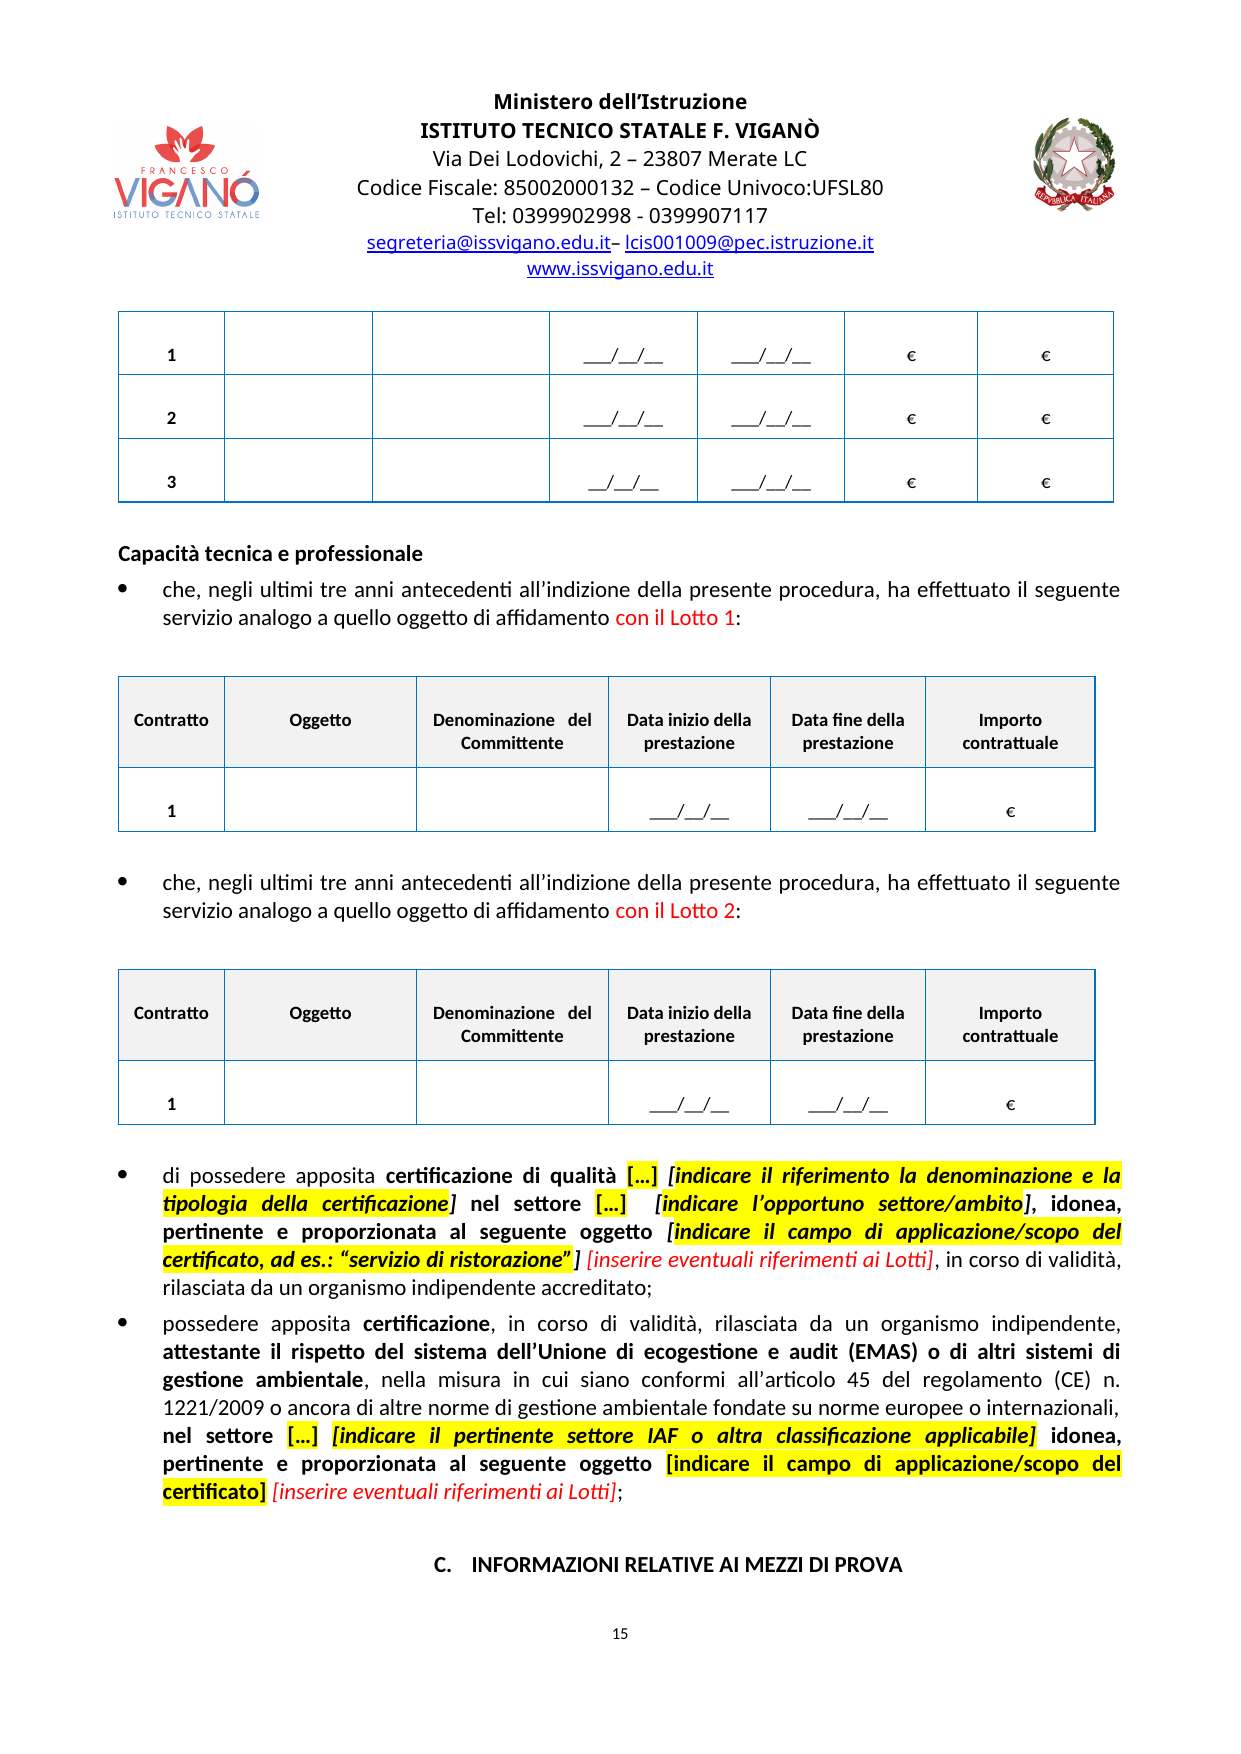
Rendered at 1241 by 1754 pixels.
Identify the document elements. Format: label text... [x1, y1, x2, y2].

table_cell ___/__/__ [550, 312, 697, 374]
table_header Denominazione del Committente [417, 970, 608, 1060]
table_cell [373, 375, 549, 438]
picture [113, 126, 260, 219]
table_cell € [978, 312, 1113, 374]
table_cell [417, 1061, 608, 1123]
table_cell 2 [119, 375, 224, 438]
table_cell [373, 439, 549, 501]
table_cell € [845, 375, 977, 438]
table_cell [225, 375, 372, 438]
table_cell € [926, 1061, 1094, 1123]
table_header Contratto [119, 970, 224, 1060]
list INFORMAZIONI RELATIVE AI MEZZI DI PROVA [215, 1550, 1122, 1578]
table_cell [225, 768, 416, 831]
table_header Importo contrattuale [926, 677, 1094, 767]
table_cell [225, 1061, 416, 1123]
table_header Data fine della prestazione [771, 677, 925, 767]
table_cell € [978, 375, 1113, 438]
table_cell ___/__/__ [609, 768, 770, 831]
list possedere apposita certificazione, in corso di validità, rilasciata da un organismo indipendente, attestante il rispetto del sistema dell’Unione di ecogestione e audit (EMAS) o di altri sistemi di gestione ambientale, nella misura in cui siano conformi all’articolo 45 del regolamento (CE) n. 1221/2009 o ancora di altre norme di gestione ambientale fondate su norme europee o internazionali, nel settore […] [indicare il pertinente settore IAF o altra classificazione applicabile] idonea, pertinente e proporzionata al seguente oggetto [indicare il campo di applicazione/scopo del certificato] [inserire eventuali riferimenti ai Lotti]; [118, 1309, 1122, 1506]
table_cell ___/__/__ [698, 439, 844, 501]
table_cell ___/__/__ [771, 768, 925, 831]
table_cell [417, 768, 608, 831]
table_cell 1 [119, 312, 224, 374]
table_header Data fine della prestazione [771, 970, 925, 1060]
table_cell ___/__/__ [698, 312, 844, 374]
table_cell ___/__/__ [550, 375, 697, 438]
table_cell ___/__/__ [771, 1061, 925, 1123]
table_header Denominazione del Committente [417, 677, 608, 767]
table_header Data inizio della prestazione [609, 677, 770, 767]
table_cell 1 [119, 1061, 224, 1123]
table_cell [225, 312, 372, 374]
table_cell ___/__/__ [698, 375, 844, 438]
table_header Importo contrattuale [926, 970, 1094, 1060]
list di possedere apposita certificazione di qualità […] [indicare il riferimento la denominazione e la tipologia della certificazione] nel settore […] [indicare l’opportuno settore/ambito], idonea, pertinente e proporzionata al seguente oggetto [indicare il campo di applicazione/scopo del certificato, ad es.: “servizio di ristorazione”] [inserire eventuali riferimenti ai Lotti], in corso di validità, rilasciata da un organismo indipendente accreditato; [118, 1161, 1122, 1301]
table_header Data inizio della prestazione [609, 970, 770, 1060]
table_cell € [845, 312, 977, 374]
table_cell € [926, 768, 1094, 831]
table_cell [225, 439, 372, 501]
table_cell [373, 312, 549, 374]
picture [1030, 113, 1120, 215]
table_cell 3 [119, 439, 224, 501]
table_header Contratto [119, 677, 224, 767]
list che, negli ultimi tre anni antecedenti all’indizione della presente procedura, ha effettuato il seguente servizio analogo a quello oggetto di affidamento con il Lotto 1: [118, 575, 1122, 631]
table_cell € [845, 439, 977, 501]
text Capacità tecnica e professionale [118, 539, 1122, 567]
table_cell __/__/__ [550, 439, 697, 501]
table_cell 1 [119, 768, 224, 831]
table_header Oggetto [225, 970, 416, 1060]
table_header Oggetto [225, 677, 416, 767]
list che, negli ultimi tre anni antecedenti all’indizione della presente procedura, ha effettuato il seguente servizio analogo a quello oggetto di affidamento con il Lotto 2: [118, 868, 1122, 924]
table_cell € [978, 439, 1113, 501]
table_cell ___/__/__ [609, 1061, 770, 1123]
